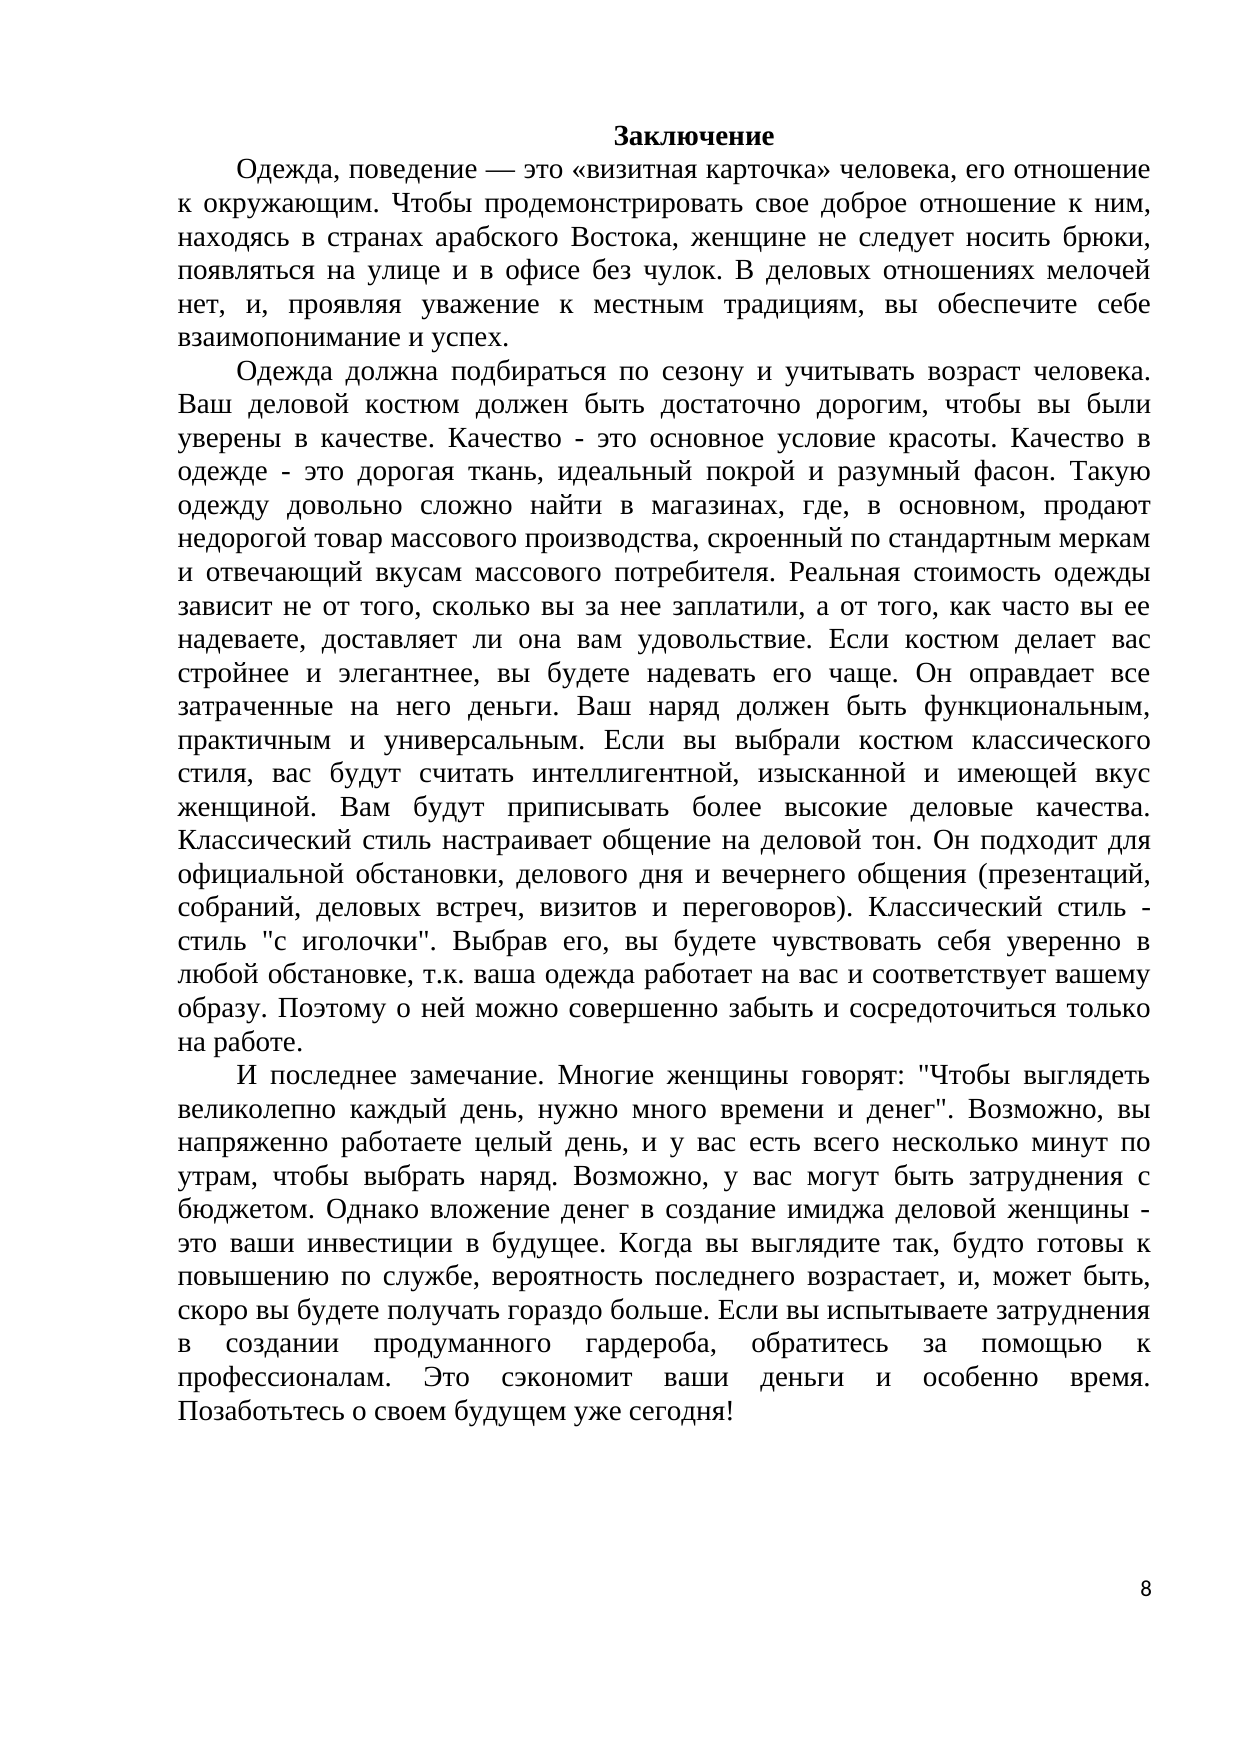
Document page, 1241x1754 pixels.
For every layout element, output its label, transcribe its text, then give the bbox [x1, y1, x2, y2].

text Одежда должна подбираться по сезону и учитывать возраст человека. Ваш деловой костюм должен быть достаточно дорогим, чтобы вы были уверены в качестве. Качество - это основное условие красоты. Качество в одежде - это дорогая ткань, идеальный покрой и разумный фасон. Такую одежду довольно сложно найти в магазинах, где, в основном, продают недорогой товар массового производства, скроенный по стандартным меркам и отвечающий вкусам массового потребителя. Реальная стоимость одежды зависит не от того, сколько вы за нее заплатили, а от того, как часто вы ее надеваете, доставляет ли она вам удовольствие. Если костюм делает вас стройнее и элегантнее, вы будете надевать его чаще. Он оправдает все затраченные на него деньги. Ваш наряд должен быть функциональным, практичным и универсальным. Если вы выбрали костюм классического стиля, вас будут считать интеллигентной, изысканной и имеющей вкус женщиной. Вам будут приписывать более высокие деловые качества. Классический стиль настраивает общение на деловой тон. Он подходит для официальной обстановки, делового дня и вечернего общения (презентаций, собраний, деловых встреч, визитов и переговоров). Классический стиль - стиль "с иголочки". Выбрав его, вы будете чувствовать себя уверенно в любой обстановке, т.к. ваша одежда работает на вас и соответствует вашему образу. Поэтому о ней можно совершенно забыть и сосредоточиться только на работе. [177, 353, 1152, 1057]
text И последнее замечание. Многие женщины говорят: "Чтобы выглядеть великолепно каждый день, нужно много времени и денег". Возможно, вы напряженно работаете целый день, и у вас есть всего несколько минут по утрам, чтобы выбрать наряд. Возможно, у вас могут быть затруднения с бюджетом. Однако вложение денег в создание имиджа деловой женщины - это ваши инвестиции в будущее. Когда вы выглядите так, будто готовы к повышению по службе, вероятность последнего возрастает, и, может быть, скоро вы будете получать гораздо больше. Если вы испытываете затруднения в создании продуманного гардероба, обратитесь за помощью к профессионалам. Это сэкономит ваши деньги и особенно время. Позаботьтесь о своем будущем уже сегодня! [177, 1057, 1152, 1426]
text Заключение [177, 118, 1152, 152]
text Одежда, поведение — это «визитная карточка» человека, его отношение к окружающим. Чтобы продемонстрировать свое доброе отношение к ним, находясь в странах арабского Востока, женщине не следует носить брюки, появляться на улице и в офисе без чулок. В деловых отношениях мелочей нет, и, проявляя уважение к местным традициям, вы обеспечите себе взаимопонимание и успех. [177, 152, 1152, 353]
